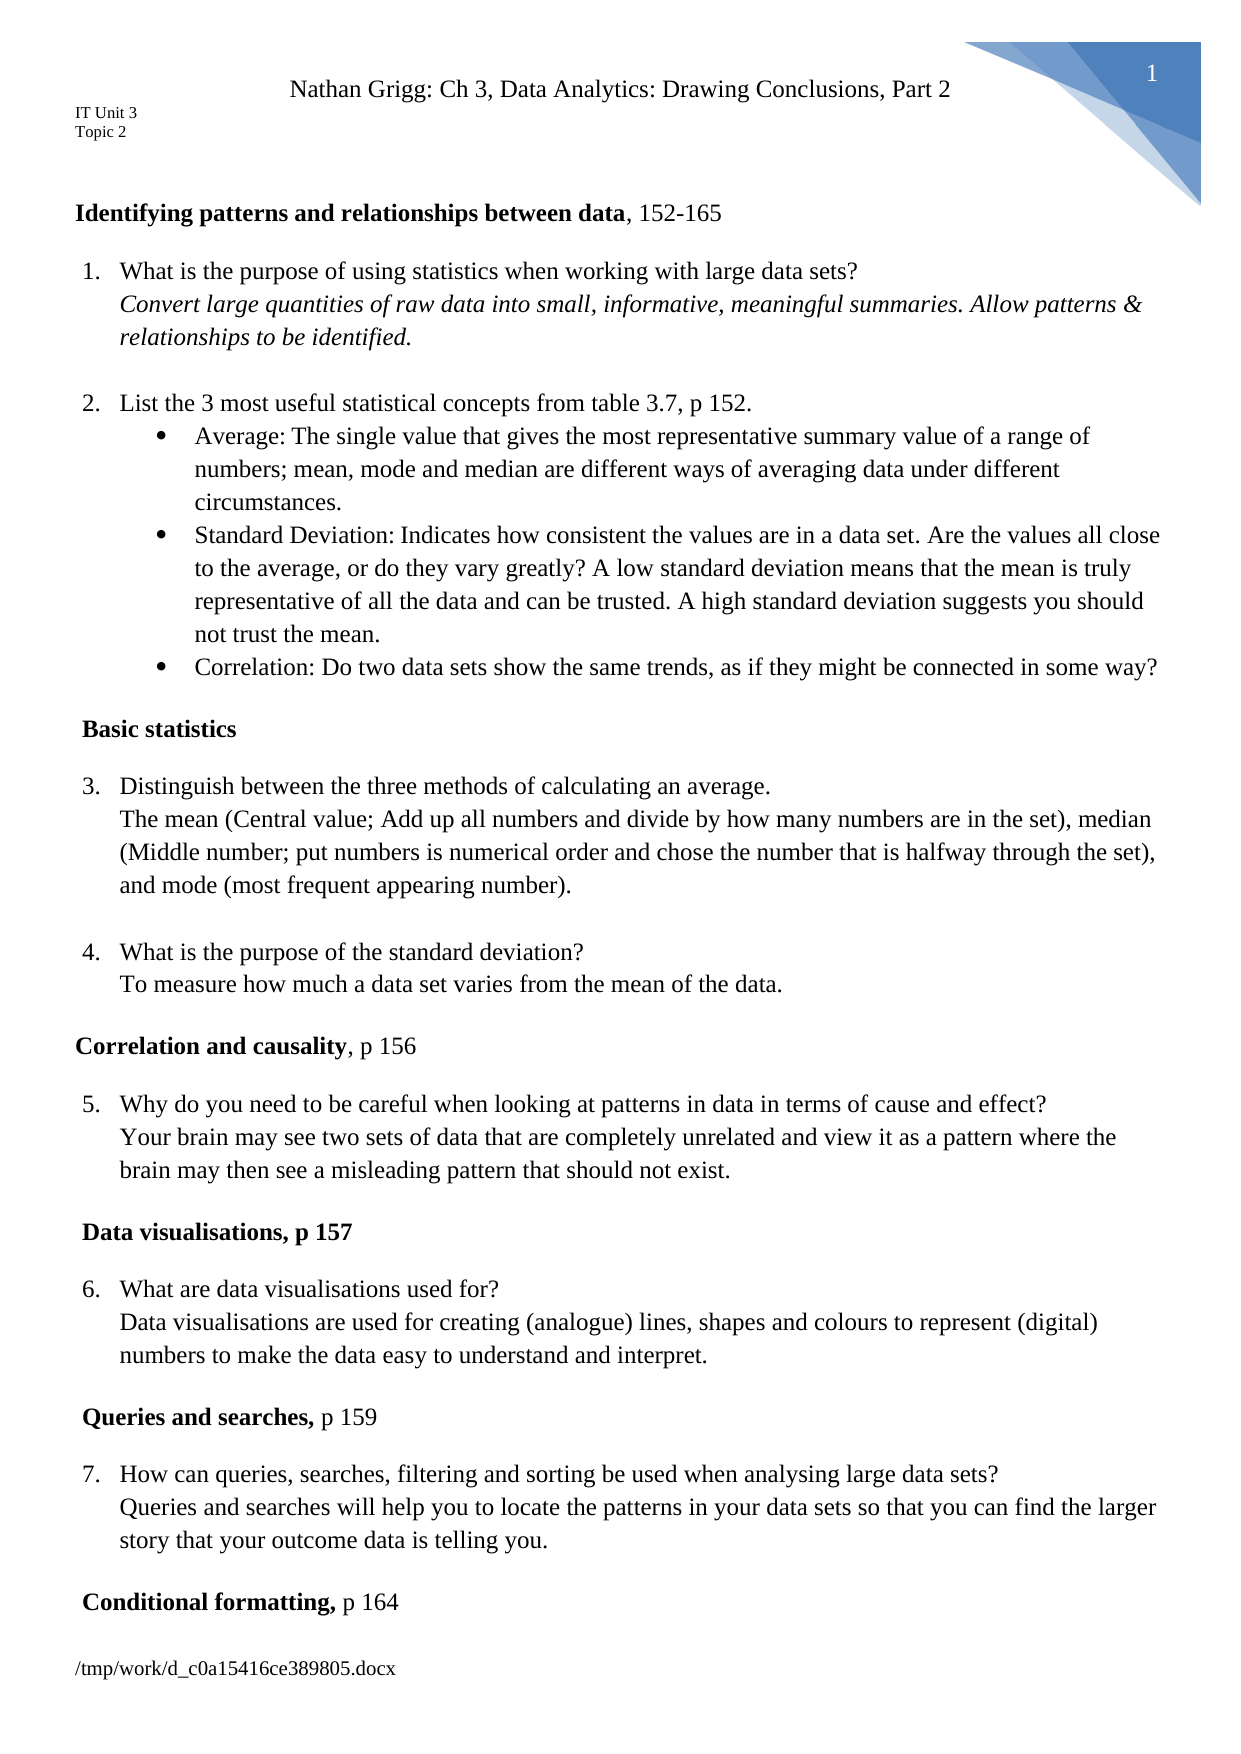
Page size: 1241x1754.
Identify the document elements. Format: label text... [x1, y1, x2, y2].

text Conditional formatting, p 164 [82, 1587, 1165, 1616]
text Correlation and causality, p 156 [75, 1031, 1165, 1060]
list List the 3 most useful statistical concepts from table 3.7, p 152. [82, 388, 1165, 417]
list Queries and searches will help you to locate the patterns in your data sets so that you can find the larger story that your outcome data is telling you. [119, 1492, 1165, 1554]
text Data visualisations, p 157 [82, 1217, 1165, 1245]
list Convert large quantities of raw data into small, informative, meaningful summaries. Allow patterns & relationships to be identified. [119, 289, 1165, 351]
list The mean (Central value; Add up all numbers and divide by how many numbers are in the set), median (Middle number; put numbers is numerical order and chose the number that is halfway through the set), and mode (most frequent appearing number). [119, 804, 1165, 899]
list What are data visualisations used for? [82, 1274, 1165, 1303]
text Queries and searches, p 159 [82, 1402, 1165, 1431]
text Basic statistics [82, 714, 1165, 743]
text Identifying patterns and relationships between data, 152-165 [75, 198, 1165, 227]
list Why do you need to be careful when looking at patterns in data in terms of cause and effect? [82, 1089, 1165, 1118]
list Average: The single value that gives the most representative summary value of a range of numbers; mean, mode and median are different ways of averaging data under different circumstances. [157, 421, 1165, 516]
list Correlation: Do two data sets show the same trends, as if they might be connected in some way? [157, 652, 1165, 681]
picture [963, 42, 1201, 206]
list Standard Deviation: Indicates how consistent the values are in a data set. Are the values all close to the average, or do they vary greatly? A low standard deviation means that the mean is truly representative of all the data and can be trusted. A high standard deviation suggests you should not trust the mean. [157, 520, 1165, 648]
list Your brain may see two sets of data that are completely unrelated and view it as a pattern where the brain may then see a misleading pattern that should not exist. [119, 1122, 1165, 1184]
text Topic 2 [75, 122, 1165, 141]
list Distinguish between the three methods of calculating an average. [82, 771, 1165, 800]
list To measure how much a data set varies from the mean of the data. [119, 969, 1165, 998]
list What is the purpose of using statistics when working with large data sets? [82, 256, 1165, 285]
list How can queries, searches, filtering and sorting be used when analysing large data sets? [82, 1459, 1165, 1488]
list What is the purpose of the standard deviation? [82, 937, 1165, 965]
list Data visualisations are used for creating (analogue) lines, shapes and colours to represent (digital) numbers to make the data easy to understand and interpret. [119, 1307, 1165, 1369]
text IT Unit 3 [75, 103, 1165, 122]
